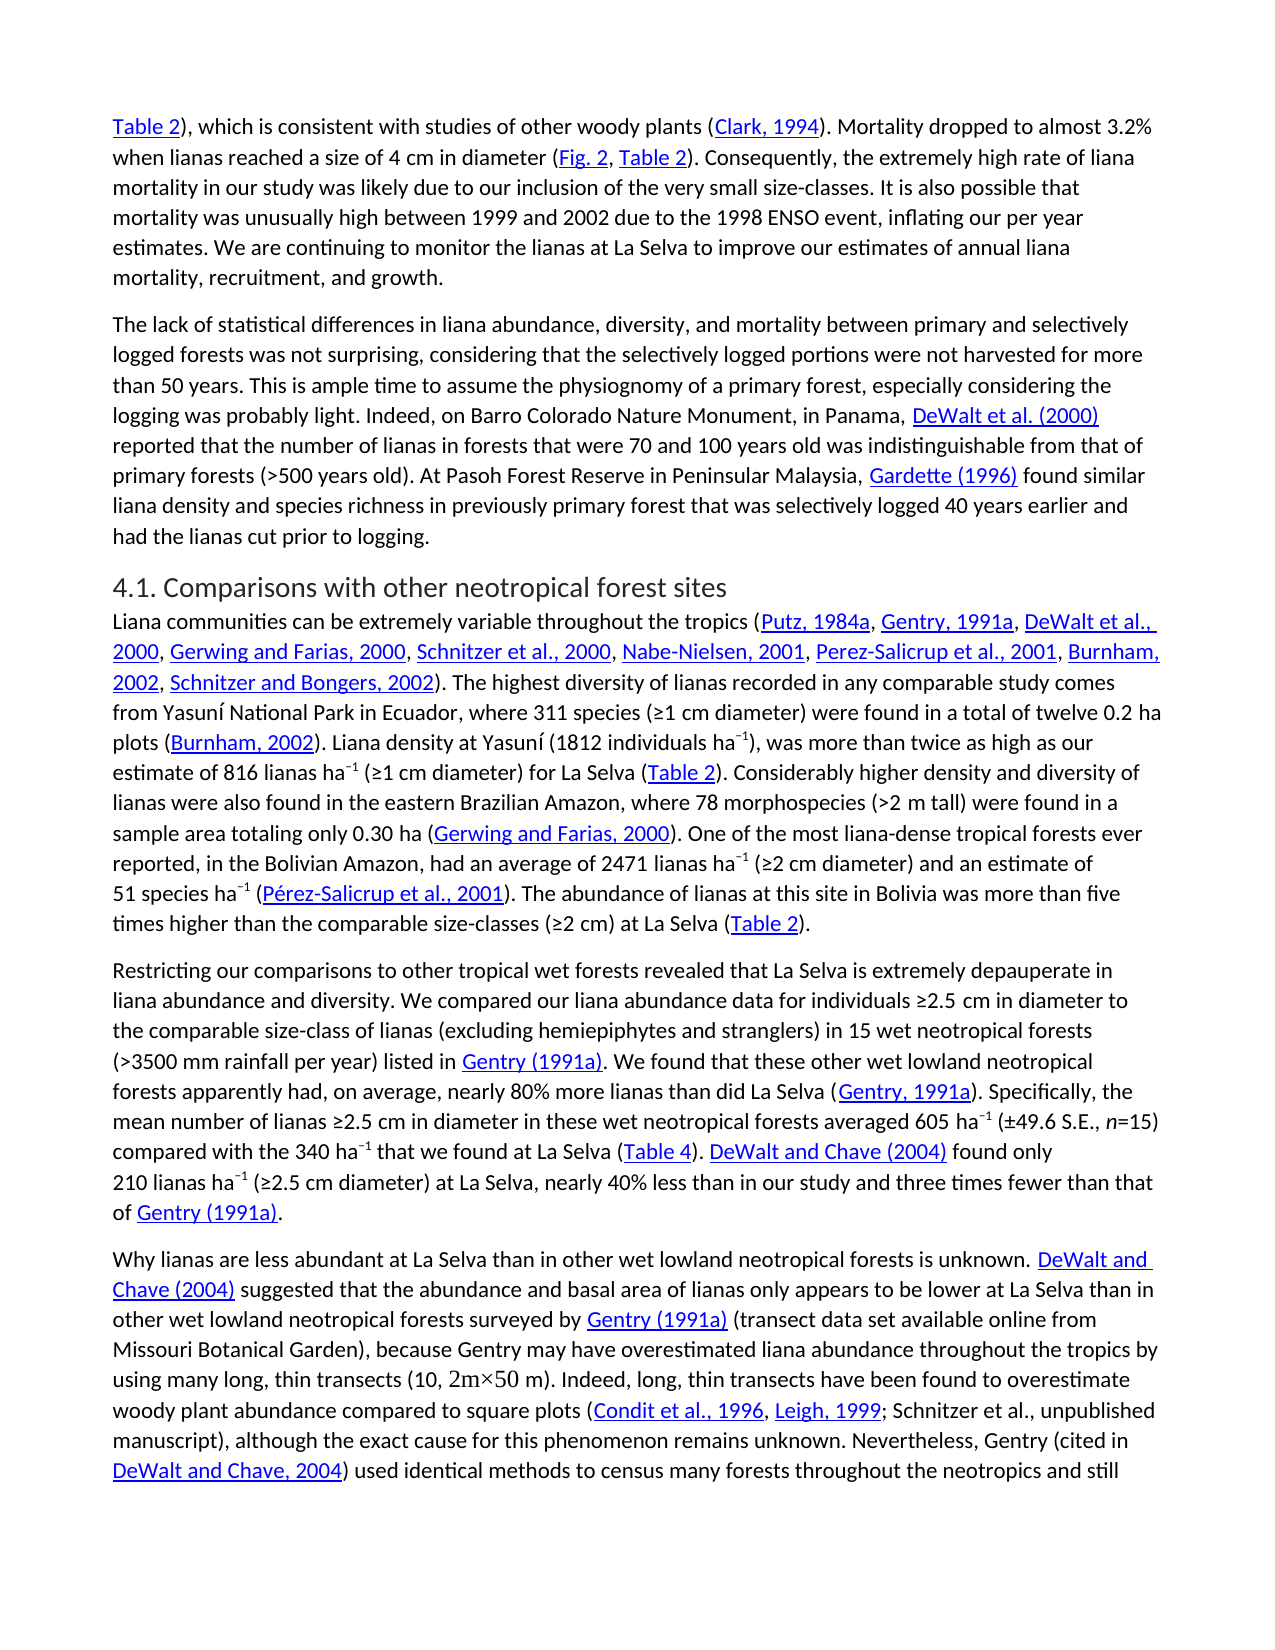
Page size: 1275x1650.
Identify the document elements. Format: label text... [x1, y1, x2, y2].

text Liana communities can be extremely variable throughout the tropics (Putz, 1984a, Gentry, 1991a, DeWalt et al., 2000, Gerwing and Farias, 2000, Schnitzer et al., 2000, Nabe-Nielsen, 2001, Perez-Salicrup et al., 2001, Burnham, 2002, Schnitzer and Bongers, 2002). The highest diversity of lianas recorded in any comparable study comes from Yasunı́ National Park in Ecuador, where 311 species (≥1 cm diameter) were found in a total of twelve 0.2 ha plots (Burnham, 2002). Liana density at Yasunı́ (1812 individuals ha−1), was more than twice as high as our estimate of 816 lianas ha−1 (≥1 cm diameter) for La Selva (Table 2). Considerably higher density and diversity of lianas were also found in the eastern Brazilian Amazon, where 78 morphospecies (>2 m tall) were found in a sample area totaling only 0.30 ha (Gerwing and Farias, 2000). One of the most liana-dense tropical forests ever reported, in the Bolivian Amazon, had an average of 2471 lianas ha−1 (≥2 cm diameter) and an estimate of 51 species ha−1 (Pérez-Salicrup et al., 2001). The abundance of lianas at this site in Bolivia was more than five times higher than the comparable size-classes (≥2 cm) at La Selva (Table 2). [112, 607, 1162, 937]
subtitle 4.1. Comparisons with other neotropical forest sites [112, 569, 1162, 604]
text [112, 112, 1162, 292]
text Restricting our comparisons to other tropical wet forests revealed that La Selva is extremely depauperate in liana abundance and diversity. We compared our liana abundance data for individuals ≥2.5 cm in diameter to the comparable size-class of lianas (excluding hemiepiphytes and stranglers) in 15 wet neotropical forests (>3500 mm rainfall per year) listed in Gentry (1991a). We found that these other wet lowland neotropical forests apparently had, on average, nearly 80% more lianas than did La Selva (Gentry, 1991a). Specifically, the mean number of lianas ≥2.5 cm in diameter in these wet neotropical forests averaged 605 ha−1 (±49.6 S.E., n=15) compared with the 340 ha−1 that we found at La Selva (Table 4). DeWalt and Chave (2004) found only 210 lianas ha−1 (≥2.5 cm diameter) at La Selva, nearly 40% less than in our study and three times fewer than that of Gentry (1991a). [112, 956, 1162, 1226]
text The lack of statistical differences in liana abundance, diversity, and mortality between primary and selectively logged forests was not surprising, considering that the selectively logged portions were not harvested for more than 50 years. This is ample time to assume the physiognomy of a primary forest, especially considering the logging was probably light. Indeed, on Barro Colorado Nature Monument, in Panama, DeWalt et al. (2000) reported that the number of lianas in forests that were 70 and 100 years old was indistinguishable from that of primary forests (>500 years old). At Pasoh Forest Reserve in Peninsular Malaysia, Gardette (1996) found similar liana density and species richness in previously primary forest that was selectively logged 40 years earlier and had the lianas cut prior to logging. [112, 310, 1162, 550]
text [112, 1245, 1162, 1484]
